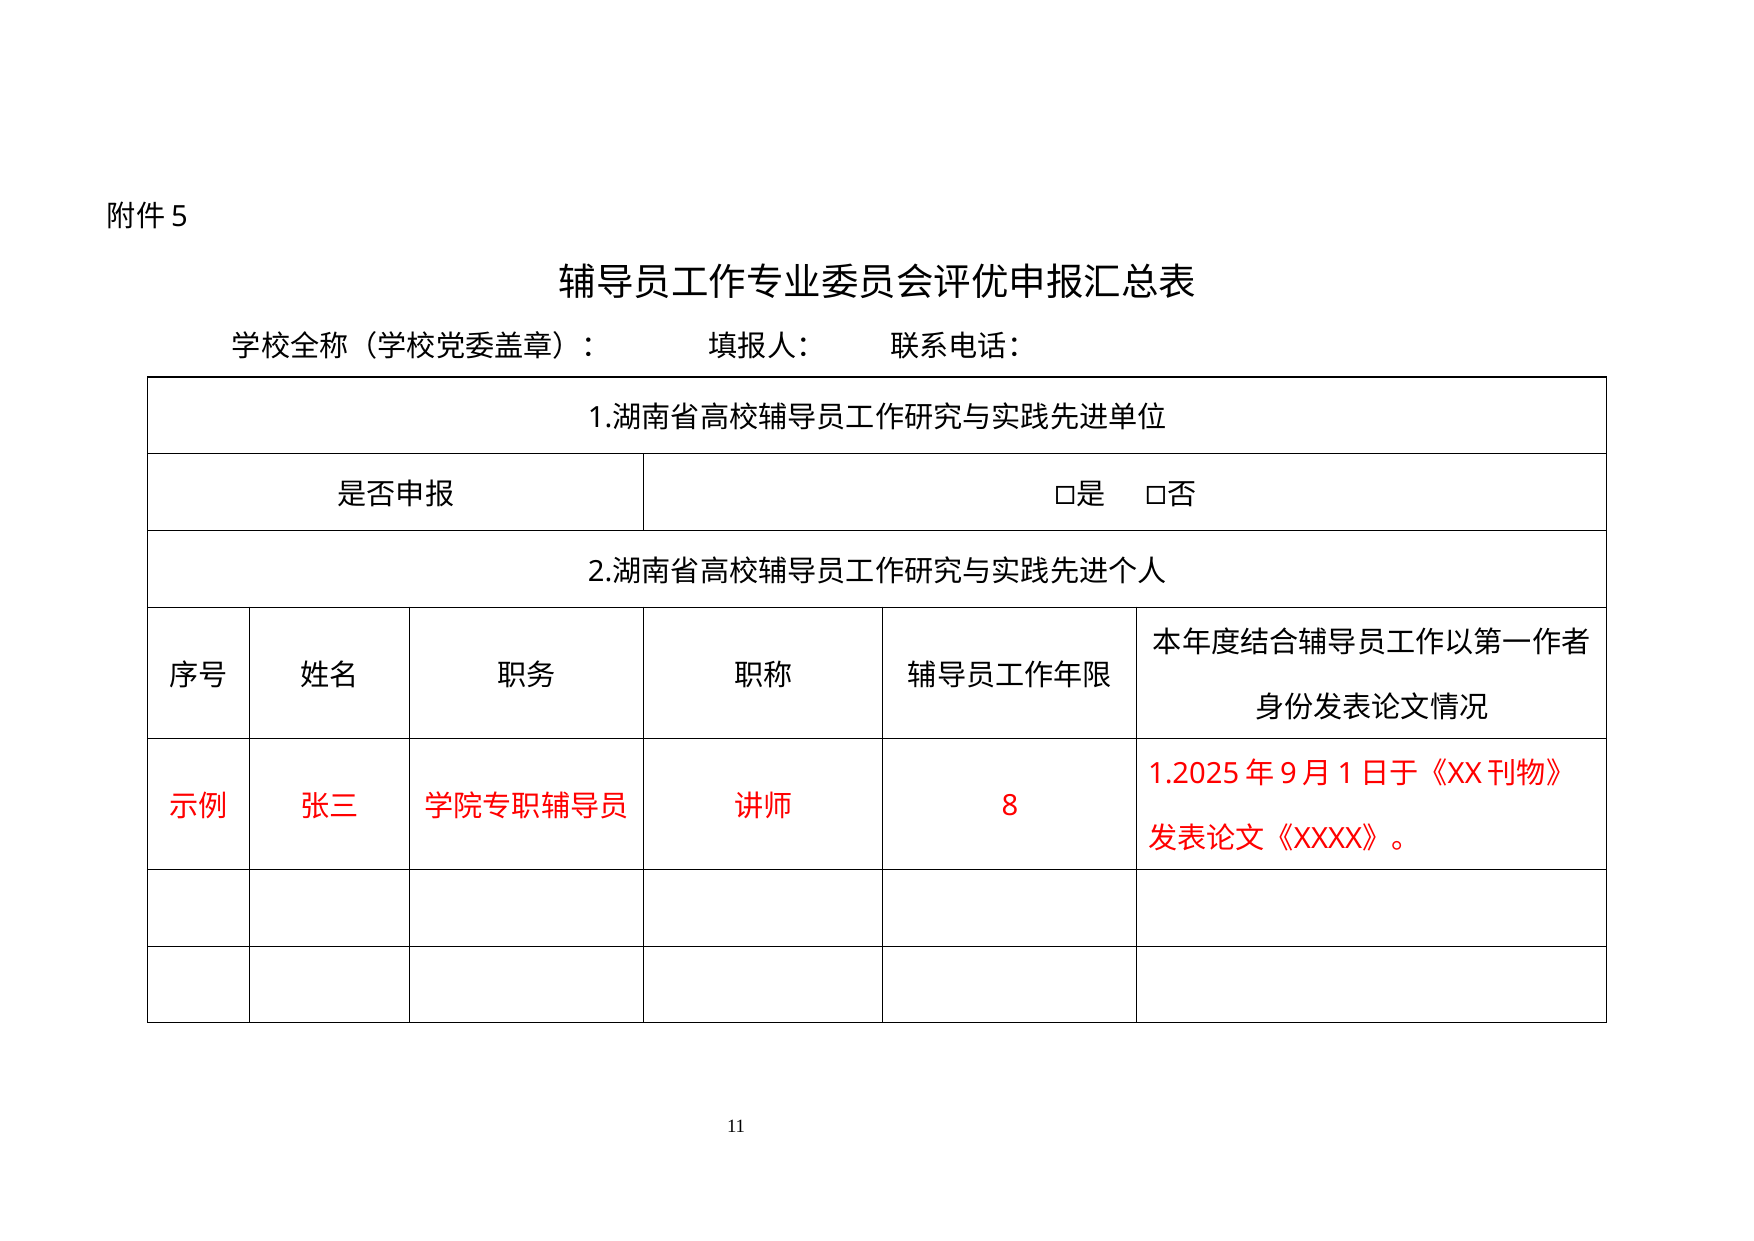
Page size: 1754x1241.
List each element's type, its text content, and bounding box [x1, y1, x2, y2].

table_cell [1137, 947, 1606, 1022]
table_cell [250, 870, 409, 946]
table_cell 张三 [250, 739, 409, 869]
table_cell 8 [883, 739, 1136, 869]
table_cell 示例 [148, 739, 249, 869]
table_cell 学院专职辅导员 [410, 739, 643, 869]
text 学校全称（学校党委盖章）： 填报人： 联系电话： [144, 311, 1610, 376]
table_cell 职称 [644, 608, 882, 738]
table_cell 姓名 [250, 608, 409, 738]
table_cell [410, 870, 643, 946]
table_cell 讲师 [644, 739, 882, 869]
table_cell 职务 [410, 608, 643, 738]
table_cell [644, 870, 882, 946]
table_cell 2.湖南省高校辅导员工作研究与实践先进个人 [148, 531, 1606, 607]
text 附件5 [107, 181, 1626, 246]
table_cell [883, 947, 1136, 1022]
table_cell 是否申报 [148, 454, 643, 530]
table_cell 1.2025年9月1日于《XX刊物》发表论文《XXXX》。 [1137, 739, 1606, 869]
table_cell [883, 870, 1136, 946]
table_cell 辅导员工作年限 [883, 608, 1136, 738]
table_cell [148, 870, 249, 946]
table_cell 序号 [148, 608, 249, 738]
table_header 1.湖南省高校辅导员工作研究与实践先进单位 [148, 378, 1606, 453]
table_cell [644, 947, 882, 1022]
table_cell [1137, 870, 1606, 946]
text 辅导员工作专业委员会评优申报汇总表 [144, 246, 1610, 311]
table_cell 是 否 [644, 454, 1606, 530]
table_cell [410, 947, 643, 1022]
table_cell 本年度结合辅导员工作以第一作者身份发表论文情况 [1137, 608, 1606, 738]
table_cell [250, 947, 409, 1022]
table_cell [148, 947, 249, 1022]
